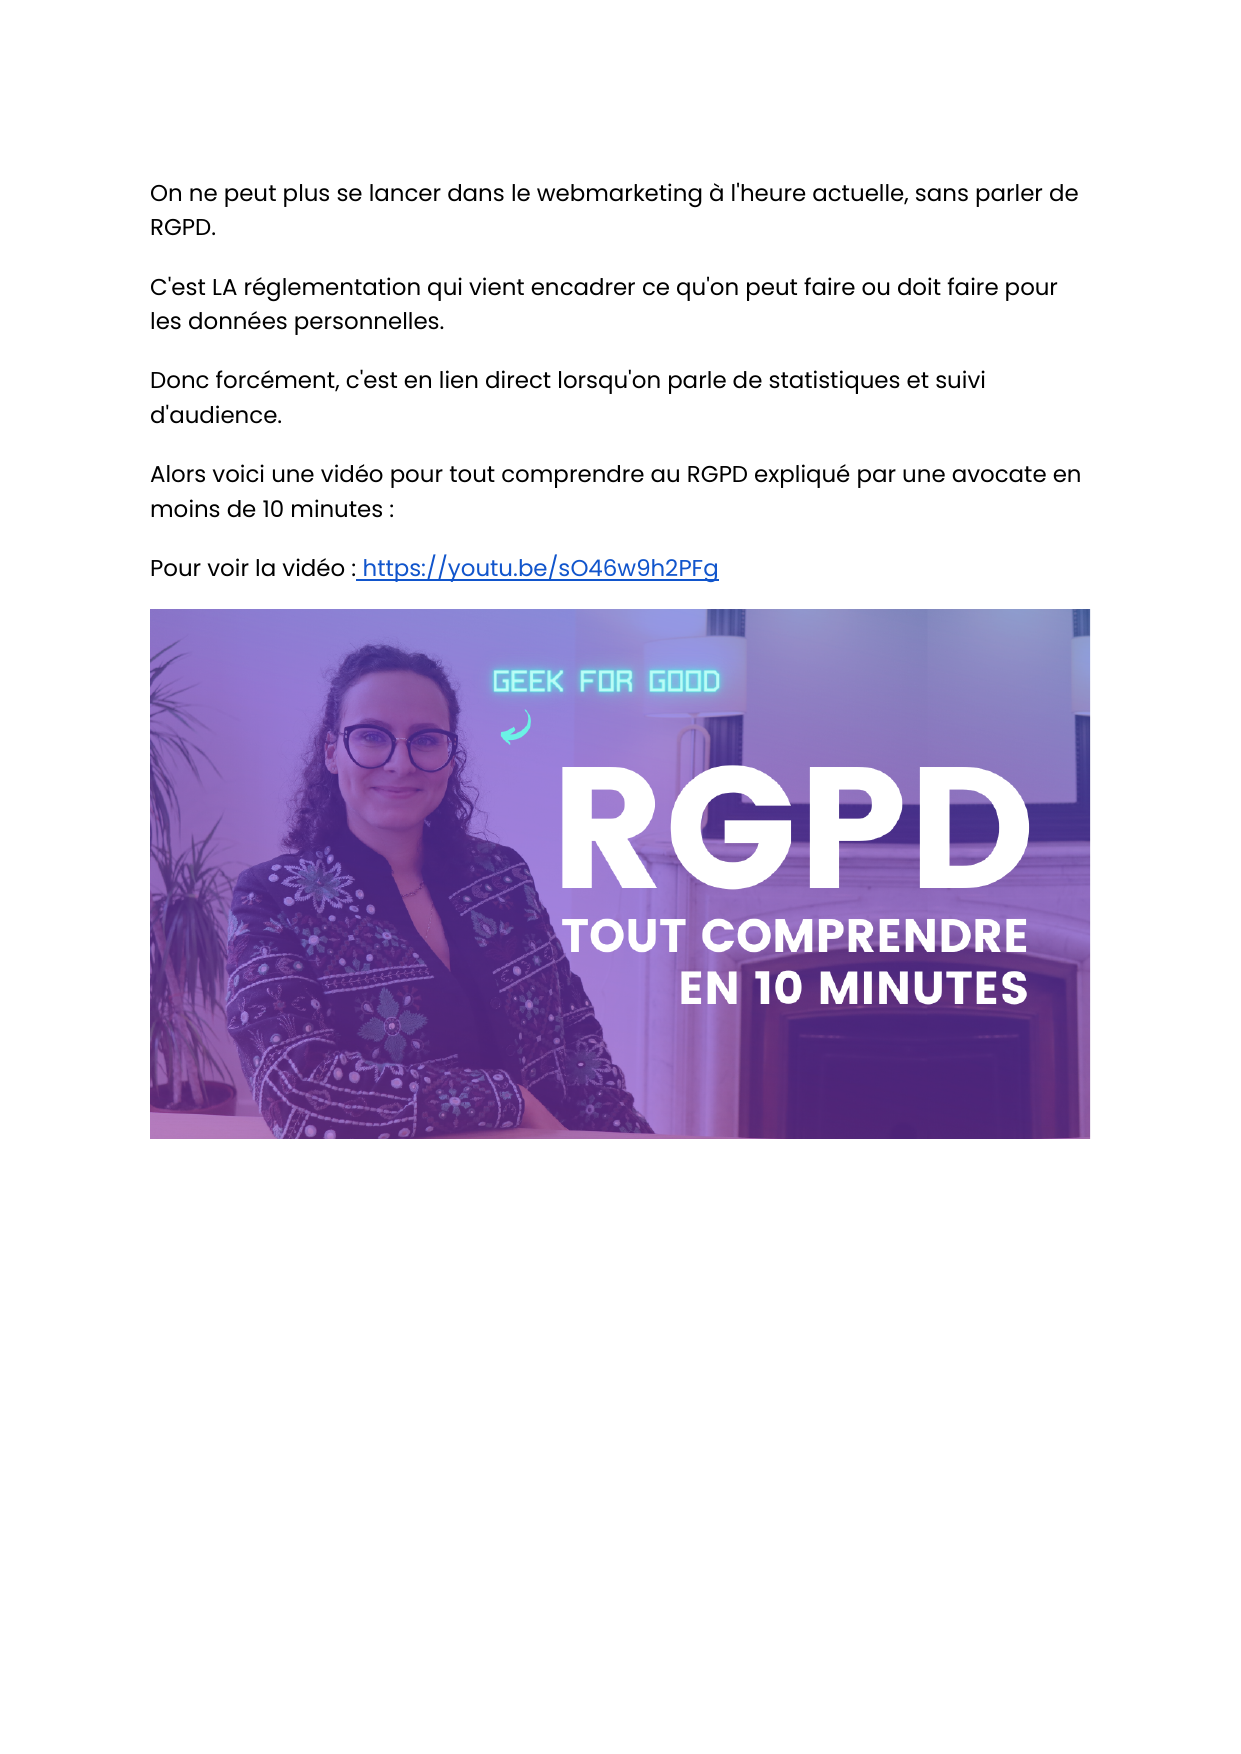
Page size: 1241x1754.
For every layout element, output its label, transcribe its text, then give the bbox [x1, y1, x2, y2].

text C'est LA réglementation qui vient encadrer ce qu'on peut faire ou doit faire pour les données personnelles. [150, 269, 1090, 337]
text Donc forcément, c'est en lien direct lorsqu'on parle de statistiques et suivi d'audience. [150, 362, 1090, 431]
text Pour voir la vidéo : https://youtu.be/sO46w9h2PFg [150, 550, 1090, 584]
picture [150, 609, 1091, 1139]
text On ne peut plus se lancer dans le webmarketing à l'heure actuelle, sans parler de RGPD. [150, 175, 1090, 244]
text Alors voici une vidéo pour tout comprendre au RGPD expliqué par une avocate en moins de 10 minutes : [150, 456, 1090, 525]
